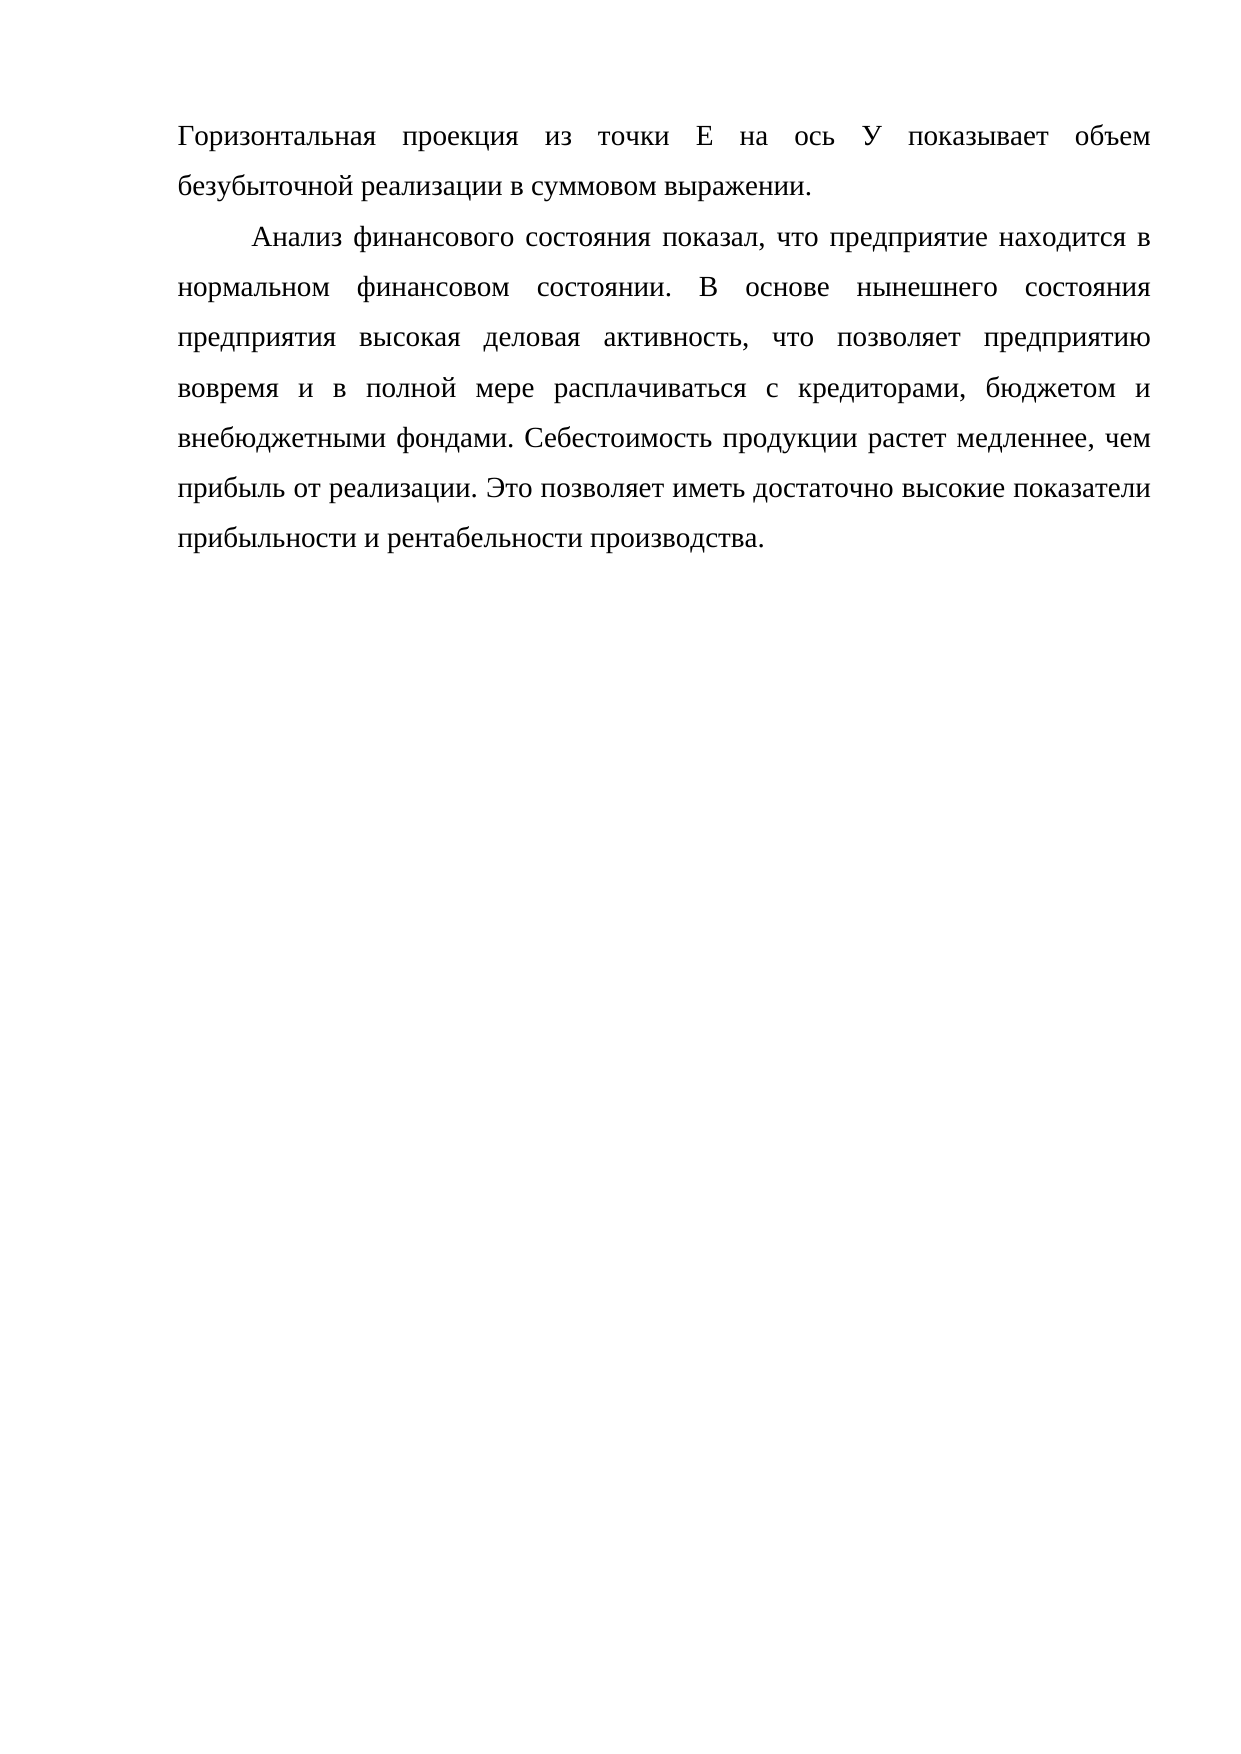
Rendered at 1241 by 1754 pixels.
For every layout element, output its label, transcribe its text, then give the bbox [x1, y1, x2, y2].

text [177, 118, 1152, 202]
text Анализ финансового состояния показал, что предприятие находится в нормальном финансовом состоянии. В основе нынешнего состояния предприятия высокая деловая активность, что позволяет предприятию вовремя и в полной мере расплачиваться с кредиторами, бюджетом и внебюджетными фондами. Себестоимость продукции растет медленнее, чем прибыль от реализации. Это позволяет иметь достаточно высокие показатели прибыльности и рентабельности производства. [177, 219, 1152, 554]
